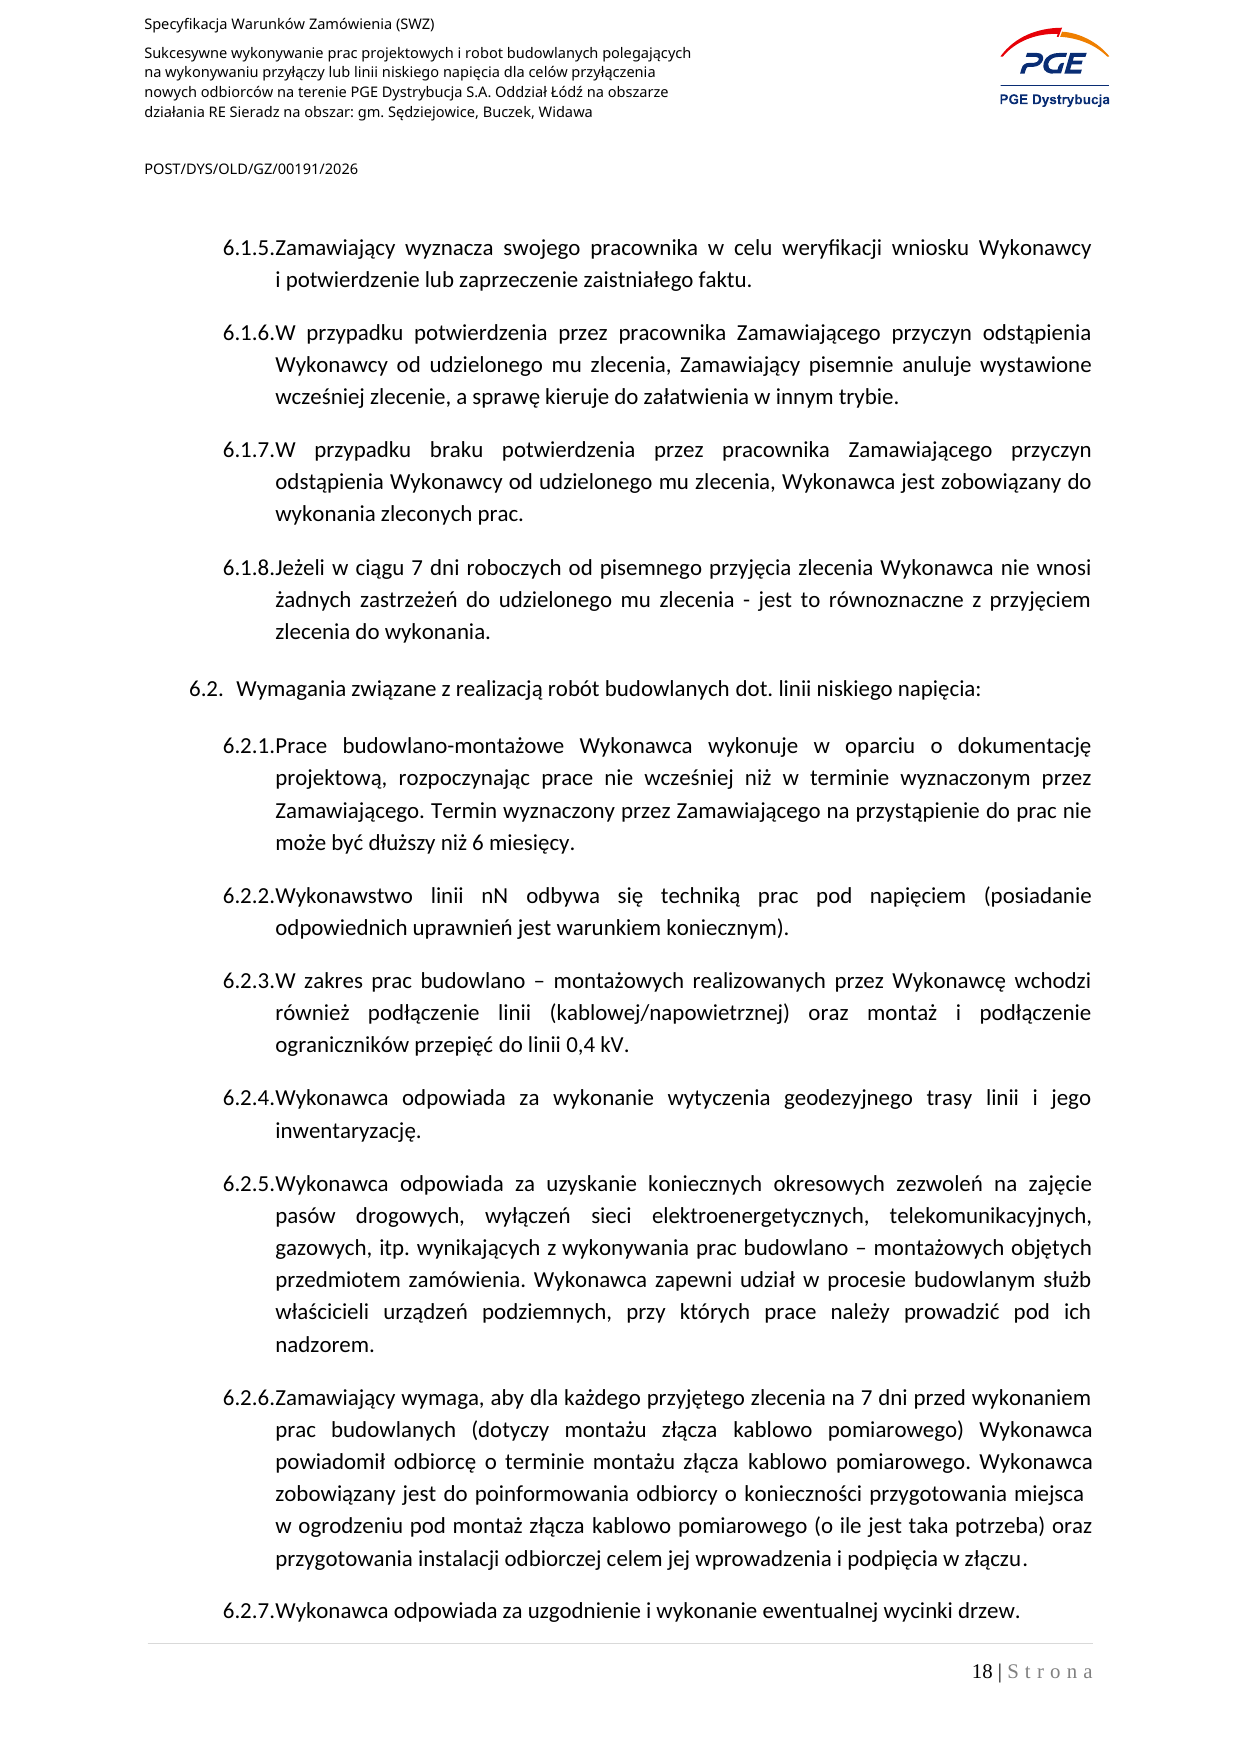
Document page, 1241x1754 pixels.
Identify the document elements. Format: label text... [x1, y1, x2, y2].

subtitle Prace budowlano-montażowe Wykonawca wykonuje w oparciu o dokumentację projektową, rozpoczynając prace nie wcześniej niż w terminie wyznaczonym przez Zamawiającego. Termin wyznaczony przez Zamawiającego na przystąpienie do prac nie może być dłuższy niż 6 miesięcy. [223, 731, 1093, 856]
subtitle Jeżeli w ciągu 7 dni roboczych od pisemnego przyjęcia zlecenia Wykonawca nie wnosi żadnych zastrzeżeń do udzielonego mu zlecenia - jest to równoznaczne z przyjęciem zlecenia do wykonania. [223, 553, 1093, 645]
subtitle W przypadku braku potwierdzenia przez pracownika Zamawiającego przyczyn odstąpienia Wykonawcy od udzielonego mu zlecenia, Wykonawca jest zobowiązany do wykonania zleconych prac. [223, 435, 1093, 528]
subtitle Wykonawstwo linii nN odbywa się techniką prac pod napięciem (posiadanie odpowiednich uprawnień jest warunkiem koniecznym). [223, 881, 1093, 941]
subtitle Wykonawca odpowiada za uzgodnienie i wykonanie ewentualnej wycinki drzew. [223, 1597, 1093, 1625]
subtitle Wykonawca odpowiada za uzyskanie koniecznych okresowych zezwoleń na zajęcie pasów drogowych, wyłączeń sieci elektroenergetycznych, telekomunikacyjnych, gazowych, itp. wynikających z wykonywania prac budowlano – montażowych objętych przedmiotem zamówienia. Wykonawca zapewni udział w procesie budowlanym służb właścicieli urządzeń podziemnych, przy których prace należy prowadzić pod ich nadzorem. [223, 1169, 1093, 1358]
subtitle W przypadku potwierdzenia przez pracownika Zamawiającego przyczyn odstąpienia Wykonawcy od udzielonego mu zlecenia, Zamawiający pisemnie anuluje wystawione wcześniej zlecenie, a sprawę kieruje do załatwienia w innym trybie. [223, 318, 1093, 410]
subtitle Wykonawca odpowiada za wykonanie wytyczenia geodezyjnego trasy linii i jego inwentaryzację. [223, 1083, 1093, 1144]
subtitle Zamawiający wyznacza swojego pracownika w celu weryfikacji wniosku Wykonawcy i potwierdzenie lub zaprzeczenie zaistniałego faktu. [223, 233, 1093, 293]
subtitle Zamawiający wymaga, aby dla każdego przyjętego zlecenia na 7 dni przed wykonaniem prac budowlanych (dotyczy montażu złącza kablowo pomiarowego) Wykonawca powiadomił odbiorcę o terminie montażu złącza kablowo pomiarowego. Wykonawca zobowiązany jest do poinformowania odbiorcy o konieczności przygotowania miejsca w ogrodzeniu pod montaż złącza kablowo pomiarowego (o ile jest taka potrzeba) oraz przygotowania instalacji odbiorczej celem jej wprowadzenia i podpięcia w złączu. [223, 1383, 1093, 1572]
subtitle W zakres prac budowlano – montażowych realizowanych przez Wykonawcę wchodzi również podłączenie linii (kablowej/napowietrznej) oraz montaż i podłączenie ograniczników przepięć do linii 0,4 kV. [223, 966, 1093, 1058]
subtitle Wymagania związane z realizacją robót budowlanych dot. linii niskiego napięcia: [189, 674, 1093, 702]
